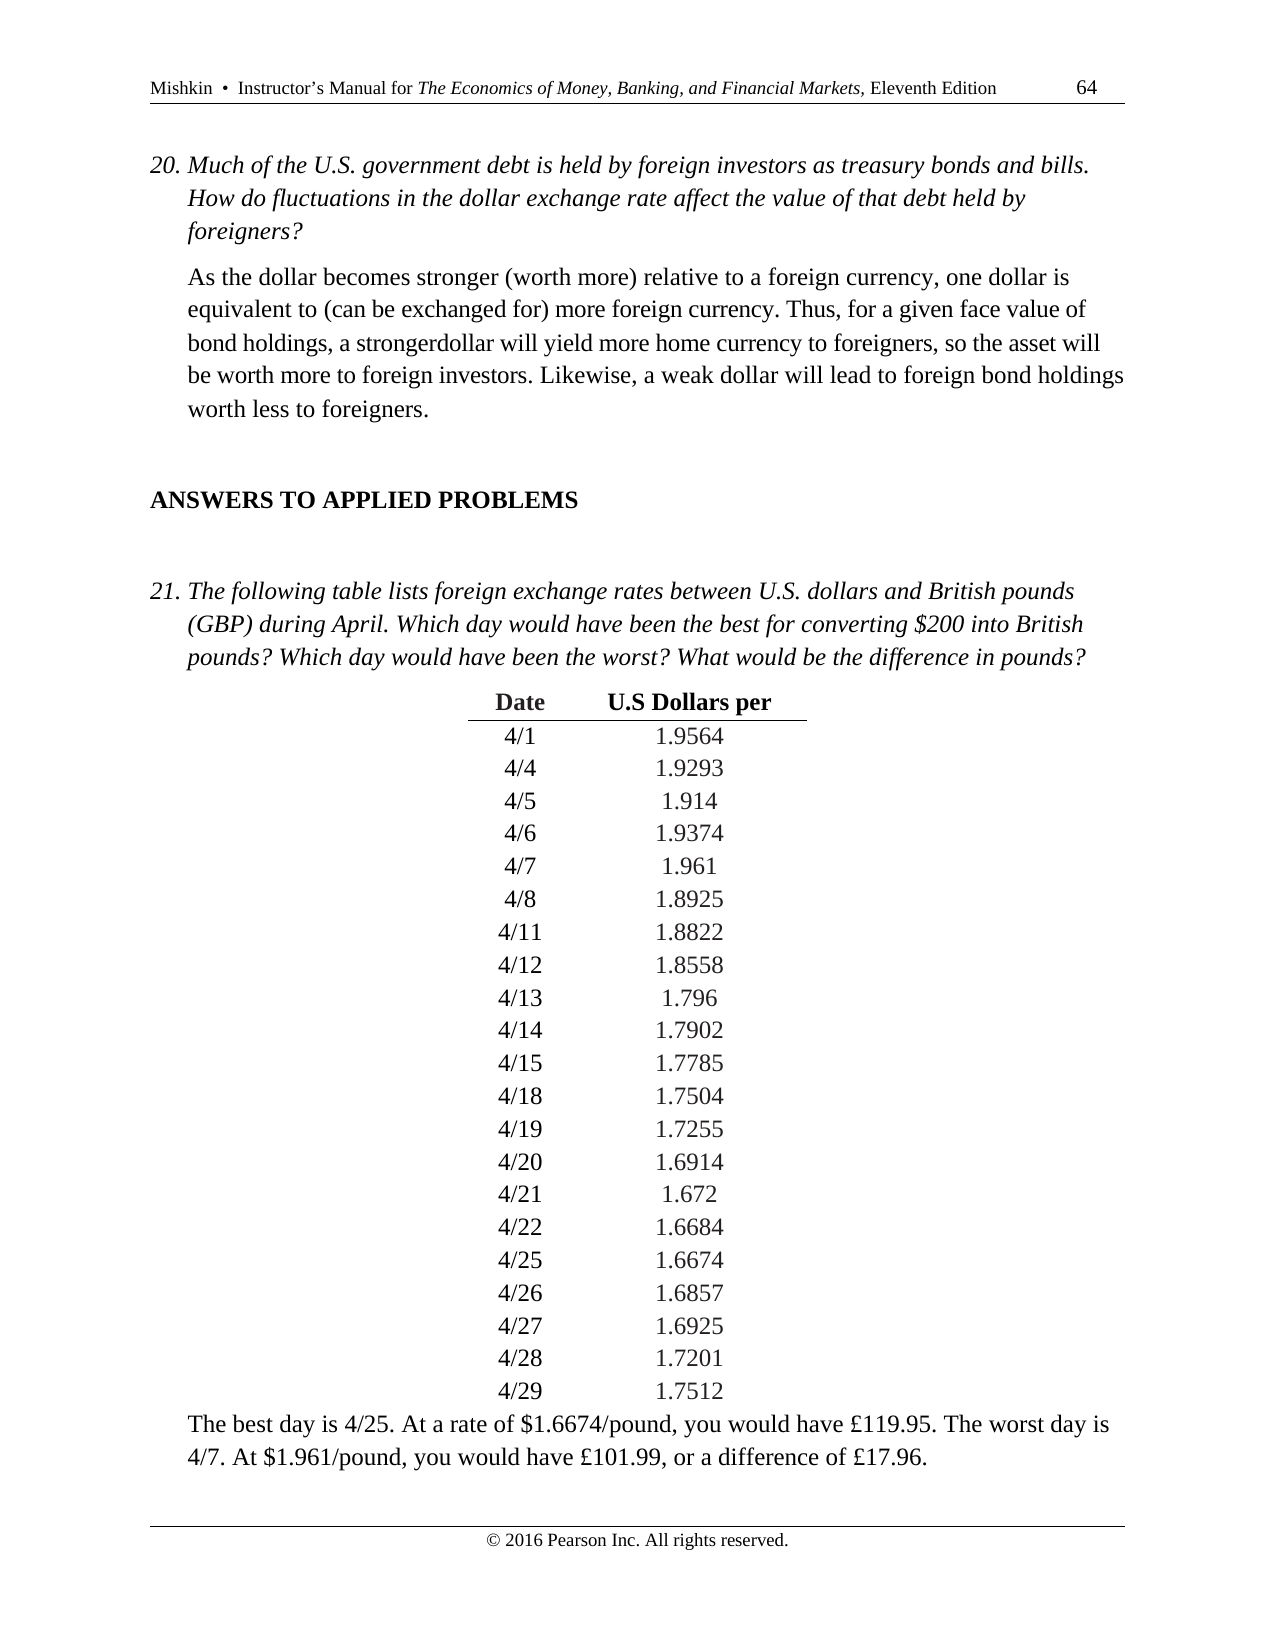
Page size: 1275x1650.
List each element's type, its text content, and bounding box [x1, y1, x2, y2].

table_cell 4/13 [468, 983, 572, 1015]
table_cell 1.7902 [572, 1015, 807, 1048]
table_cell 4/20 [468, 1147, 572, 1179]
table_cell 4/1 [468, 721, 572, 753]
table_cell 4/12 [468, 950, 572, 983]
table_cell 4/29 [468, 1376, 572, 1409]
text The best day is 4/25. At a rate of $1.6674/pound, you would have £119.95. The worst day is 4/7. At $1.961/pound, you would have £101.99, or a difference of £17.96. [187, 1409, 1125, 1471]
table_cell 4/7 [468, 851, 572, 884]
table_cell 4/26 [468, 1278, 572, 1311]
table_cell 4/4 [468, 753, 572, 786]
table_header U.S Dollars per GBP [572, 687, 807, 720]
table_cell 4/8 [468, 884, 572, 917]
table_cell 1.6674 [572, 1245, 807, 1278]
table_cell 1.9374 [572, 819, 807, 851]
table_cell 1.8558 [572, 950, 807, 983]
table_cell 1.6925 [572, 1311, 807, 1343]
table_cell 4/14 [468, 1015, 572, 1048]
table_cell 1.8925 [572, 884, 807, 917]
table_cell 1.796 [572, 983, 807, 1015]
table_cell 1.7504 [572, 1081, 807, 1114]
table_cell 4/25 [468, 1245, 572, 1278]
table_cell 1.7201 [572, 1344, 807, 1376]
table_cell 1.7255 [572, 1114, 807, 1147]
table_cell 1.7512 [572, 1376, 807, 1409]
table_cell 4/5 [468, 786, 572, 818]
table_cell 1.672 [572, 1180, 807, 1212]
text As the dollar becomes stronger (worth more) relative to a foreign currency, one dollar is equivalent to (can be exchanged for) more foreign currency. Thus, for a given face value of bond holdings, a strongerdollar will yield more home currency to foreigners, so the asset will be worth more to foreign investors. Likewise, a weak dollar will lead to foreign bond holdings worth less to foreigners. [187, 262, 1125, 422]
table_cell 4/28 [468, 1344, 572, 1376]
table_cell 4/11 [468, 917, 572, 950]
table_cell 4/18 [468, 1081, 572, 1114]
table_cell 1.6684 [572, 1212, 807, 1245]
table_cell 1.961 [572, 851, 807, 884]
table_cell 1.9293 [572, 753, 807, 786]
table_cell 1.6857 [572, 1278, 807, 1311]
table_cell 1.7785 [572, 1048, 807, 1081]
table_cell 1.9564 [572, 721, 807, 753]
table_header Date [468, 687, 572, 720]
table_cell 4/22 [468, 1212, 572, 1245]
table_cell 1.8822 [572, 917, 807, 950]
table_cell 1.914 [572, 786, 807, 818]
list Much of the U.S. government debt is held by foreign investors as treasury bonds and bills. How do fluctuations in the dollar exchange rate affect the value of that debt held by foreigners? [150, 150, 1125, 245]
table_cell 4/15 [468, 1048, 572, 1081]
list The following table lists foreign exchange rates between U.S. dollars and British pounds (GBP) during April. Which day would have been the best for converting $200 into British pounds? Which day would have been the worst? What would be the difference in pounds? [150, 576, 1125, 671]
table_cell 1.6914 [572, 1147, 807, 1179]
text ANSWERS TO APPLIED PROBLEMS [150, 485, 1125, 513]
table_cell 4/27 [468, 1311, 572, 1343]
table_cell 4/21 [468, 1180, 572, 1212]
table_cell 4/19 [468, 1114, 572, 1147]
table_cell 4/6 [468, 819, 572, 851]
